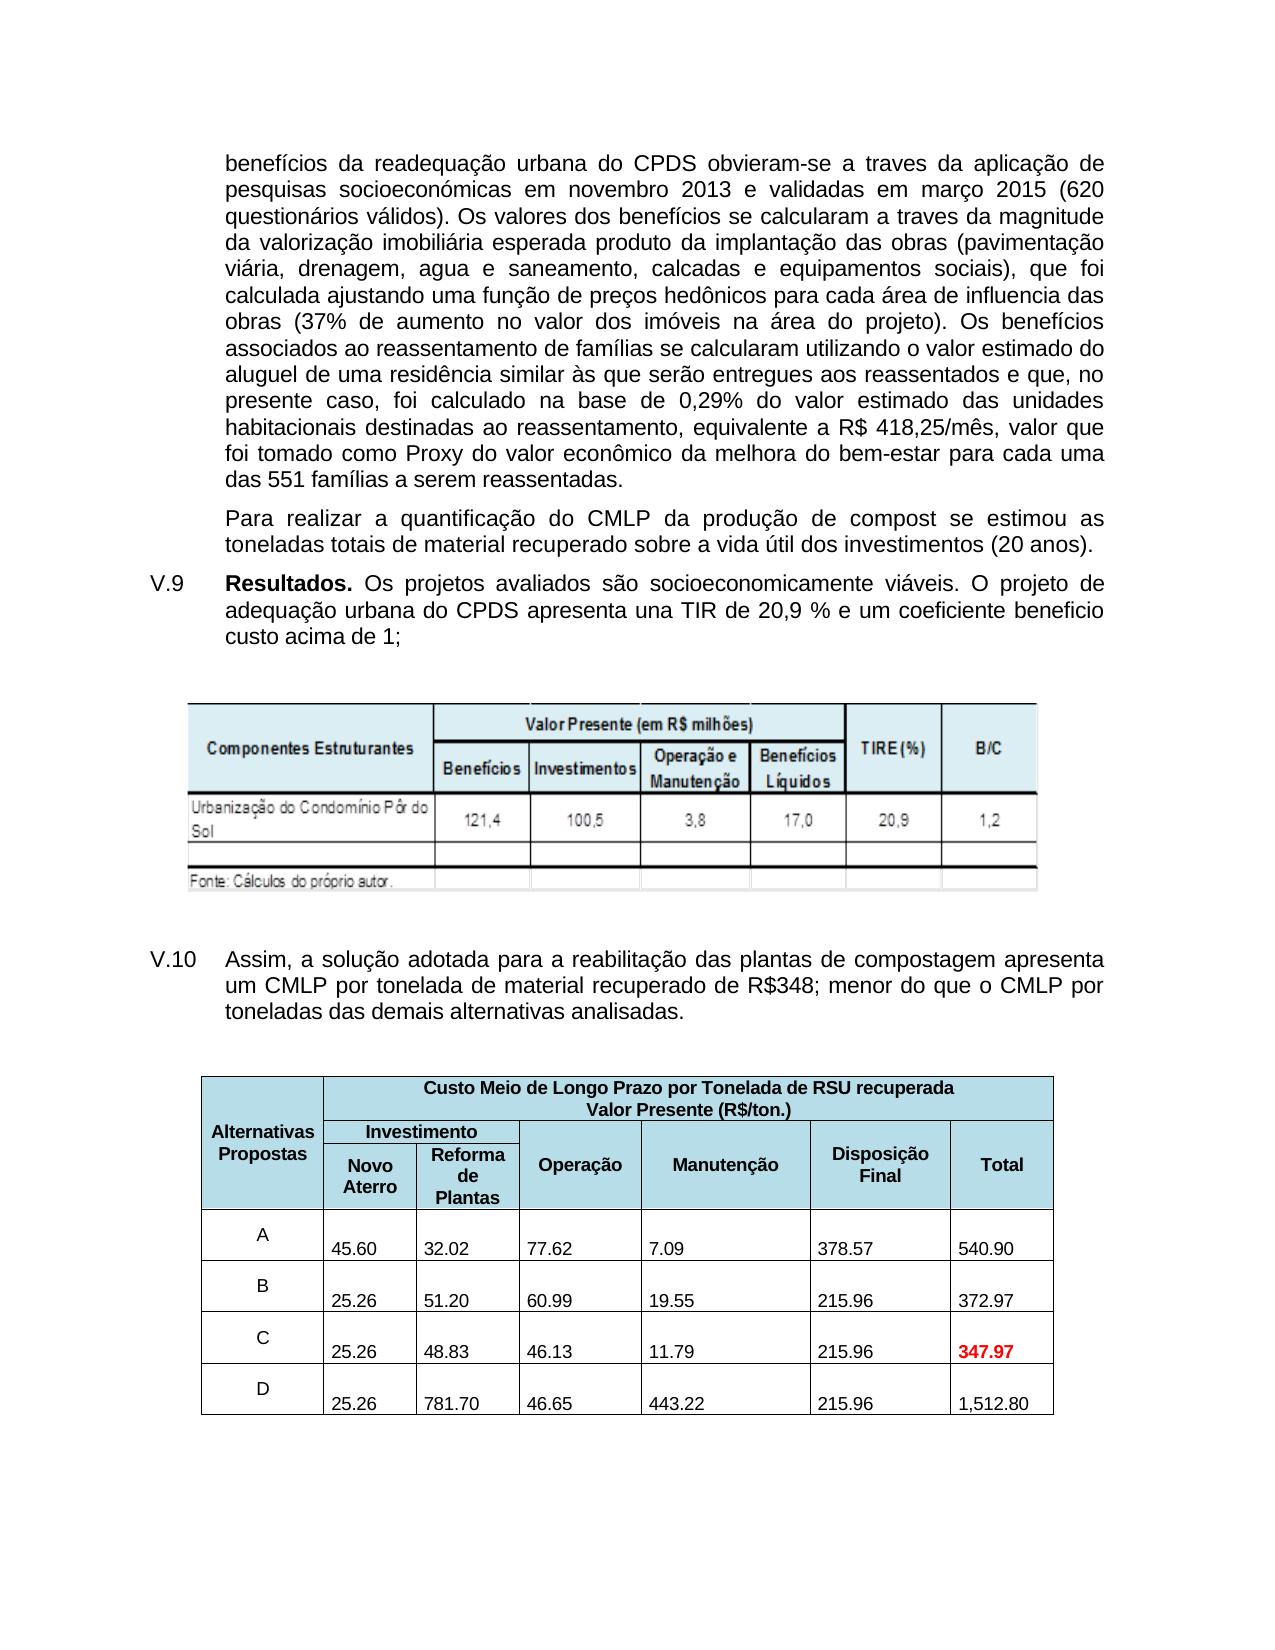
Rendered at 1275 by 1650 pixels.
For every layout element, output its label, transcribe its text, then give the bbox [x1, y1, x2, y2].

table_cell Total [951, 1121, 1053, 1208]
table_cell Disposição Final [811, 1121, 950, 1208]
table_cell 11.79 [642, 1312, 810, 1362]
table_cell 77.62 [520, 1210, 641, 1260]
table_cell Manutenção [642, 1121, 810, 1208]
table_cell 347.97 [951, 1312, 1053, 1362]
table_cell 32.02 [417, 1210, 519, 1260]
table_cell A [202, 1210, 323, 1260]
table_cell 25.26 [324, 1364, 416, 1414]
table_header Alternativas Propostas [202, 1077, 323, 1208]
picture [187, 703, 1041, 895]
table_cell 25.26 [324, 1312, 416, 1362]
table_cell 372.97 [951, 1261, 1053, 1311]
table_cell 1,512.80 [951, 1364, 1053, 1414]
table_cell 215.96 [811, 1364, 950, 1414]
table_header Custo Meio de Longo Prazo por Tonelada de RSU recuperada Valor Presente (R$/ton.) [324, 1077, 1053, 1120]
table_cell 378.57 [811, 1210, 950, 1260]
table_cell Investimento [324, 1121, 519, 1143]
table_cell 46.13 [520, 1312, 641, 1362]
text Assim, a solução adotada para a reabilitação das plantas de compostagem apresenta um CMLP por tonelada de material recuperado de R$348; menor do que o CMLP por toneladas das demais alternativas analisadas. [150, 946, 1106, 1024]
table_cell 7.09 [642, 1210, 810, 1260]
table_cell 60.99 [520, 1261, 641, 1311]
table_cell Operação [520, 1121, 641, 1208]
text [150, 150, 1106, 493]
table_cell 25.26 [324, 1261, 416, 1311]
table_cell 48.83 [417, 1312, 519, 1362]
table_cell Novo Aterro [324, 1144, 416, 1208]
table_cell 51.20 [417, 1261, 519, 1311]
table_cell C [202, 1312, 323, 1362]
table_cell D [202, 1364, 323, 1414]
text Para realizar a quantificação do CMLP da produção de compost se estimou as toneladas totais de material recuperado sobre a vida útil dos investimentos (20 anos). [225, 505, 1106, 558]
table_cell B [202, 1261, 323, 1311]
table_cell 46.65 [520, 1364, 641, 1414]
table_cell 540.90 [951, 1210, 1053, 1260]
table_cell 19.55 [642, 1261, 810, 1311]
table_cell 45.60 [324, 1210, 416, 1260]
table_cell 443.22 [642, 1364, 810, 1414]
text Resultados. Os projetos avaliados são socioeconomicamente viáveis. O projeto de adequação urbana do CPDS apresenta una TIR de 20,9 % e um coeficiente beneficio custo acima de 1; [150, 570, 1106, 649]
table_cell Reforma de Plantas [417, 1144, 519, 1208]
table_cell 215.96 [811, 1312, 950, 1362]
table_cell 781.70 [417, 1364, 519, 1414]
table_cell 215.96 [811, 1261, 950, 1311]
